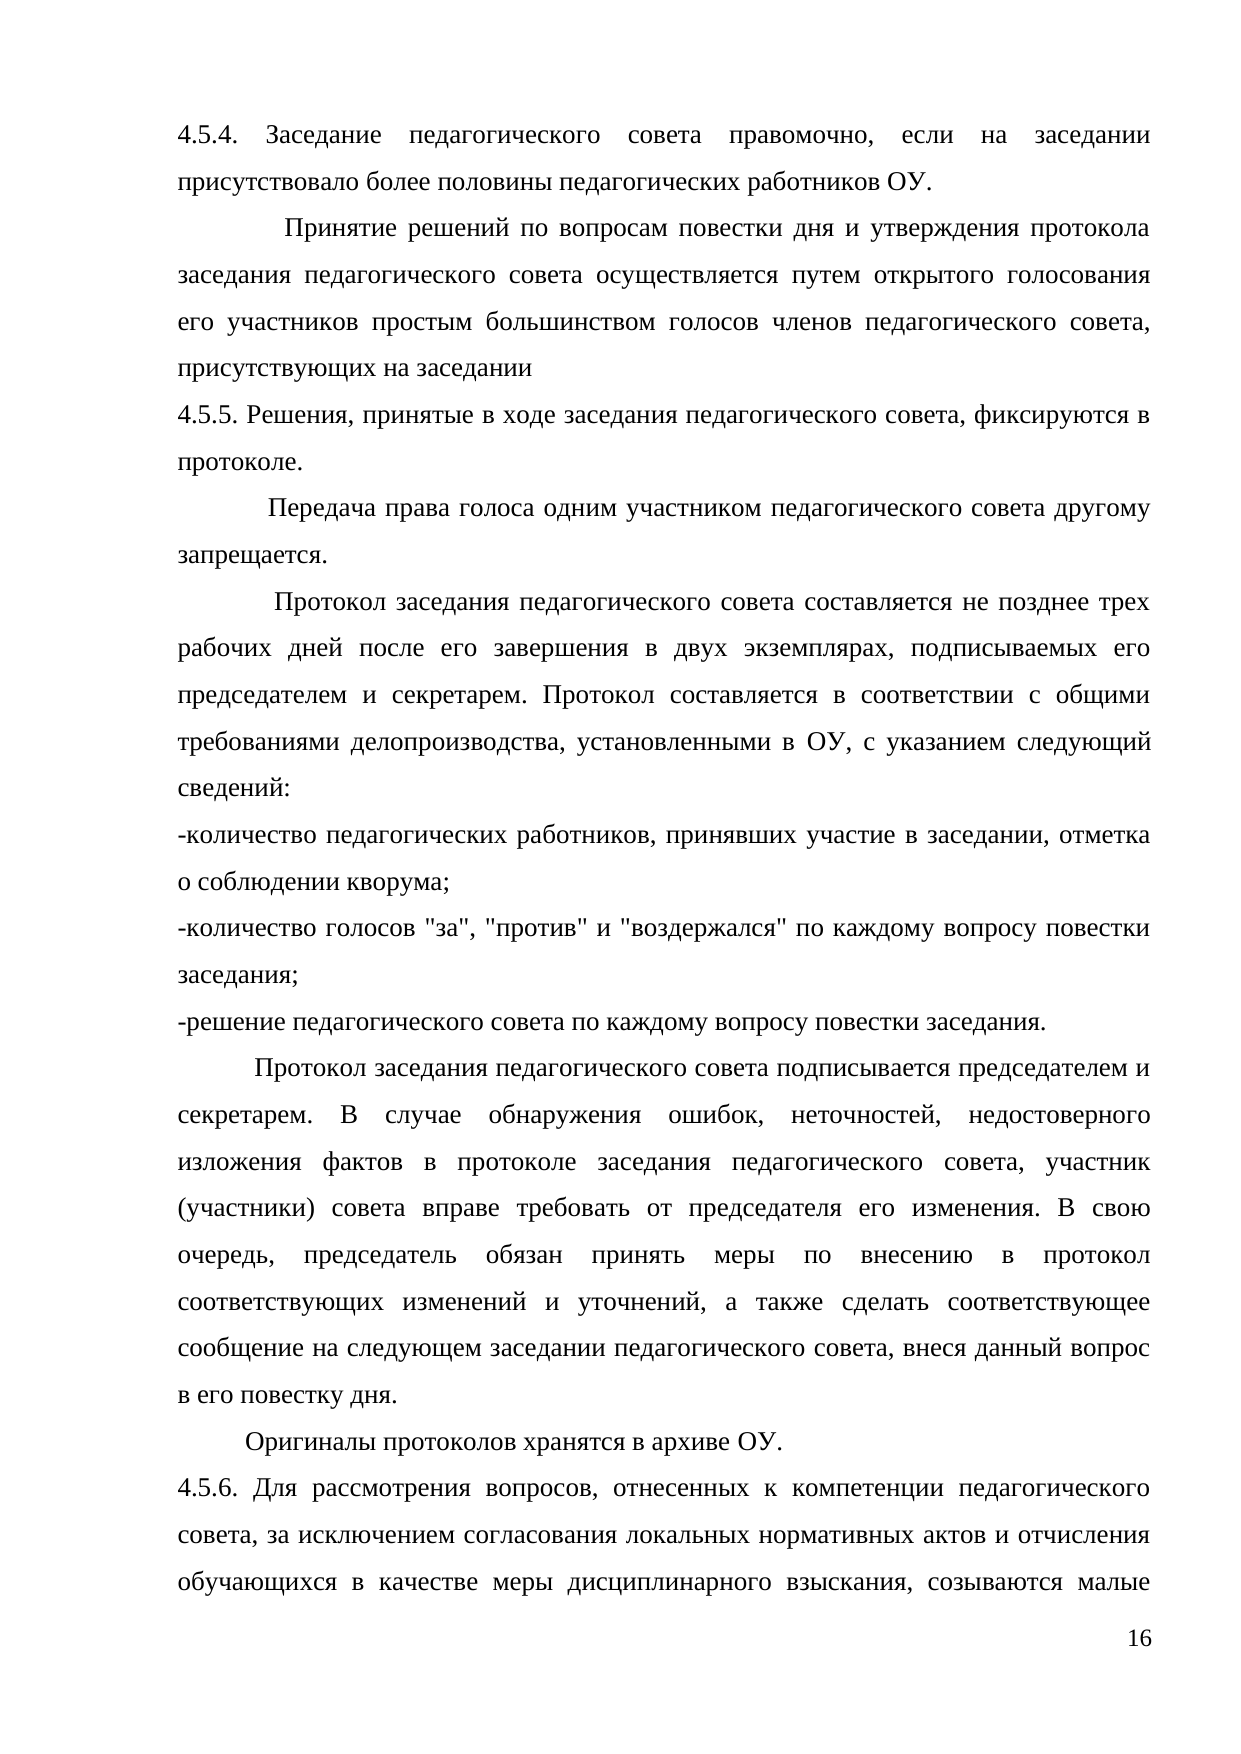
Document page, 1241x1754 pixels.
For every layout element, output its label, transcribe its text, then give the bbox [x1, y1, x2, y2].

text Оригиналы протоколов хранятся в архиве ОУ. [177, 1425, 1152, 1456]
text Передача права голоса одним участником педагогического совета другому запрещается. [177, 491, 1152, 569]
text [177, 1471, 1152, 1596]
text Протокол заседания педагогического совета подписывается председателем и секретарем. В случае обнаружения ошибок, неточностей, недостоверного изложения фактов в протоколе заседания педагогического совета, участник (участники) совета вправе требовать от председателя его изменения. В свою очередь, председатель обязан принять меры по внесению в протокол соответствующих изменений и уточнений, а также сделать соответствующее сообщение на следующем заседании педагогического совета, внеся данный вопрос в его повестку дня. [177, 1051, 1152, 1409]
text -количество голосов "за", "против" и "воздержался" по каждому вопросу повестки заседания; [177, 911, 1152, 989]
text -решение педагогического совета по каждому вопросу повестки заседания. [177, 1005, 1152, 1036]
text 4.5.5. Решения, принятые в ходе заседания педагогического совета, фиксируются в протоколе. [177, 398, 1152, 476]
text Протокол заседания педагогического совета составляется не позднее трех рабочих дней после его завершения в двух экземплярах, подписываемых его председателем и секретарем. Протокол составляется в соответствии с общими требованиями делопроизводства, установленными в ОУ, с указанием следующий сведений: [177, 585, 1152, 803]
text 4.5.4. Заседание педагогического совета правомочно, если на заседании присутствовало более половины педагогических работников ОУ. [177, 118, 1152, 196]
text -количество педагогических работников, принявших участие в заседании, отметка о соблюдении кворума; [177, 818, 1152, 896]
text Принятие решений по вопросам повестки дня и утверждения протокола заседания педагогического совета осуществляется путем открытого голосования его участников простым большинством голосов членов педагогического совета, присутствующих на заседании [177, 211, 1152, 383]
